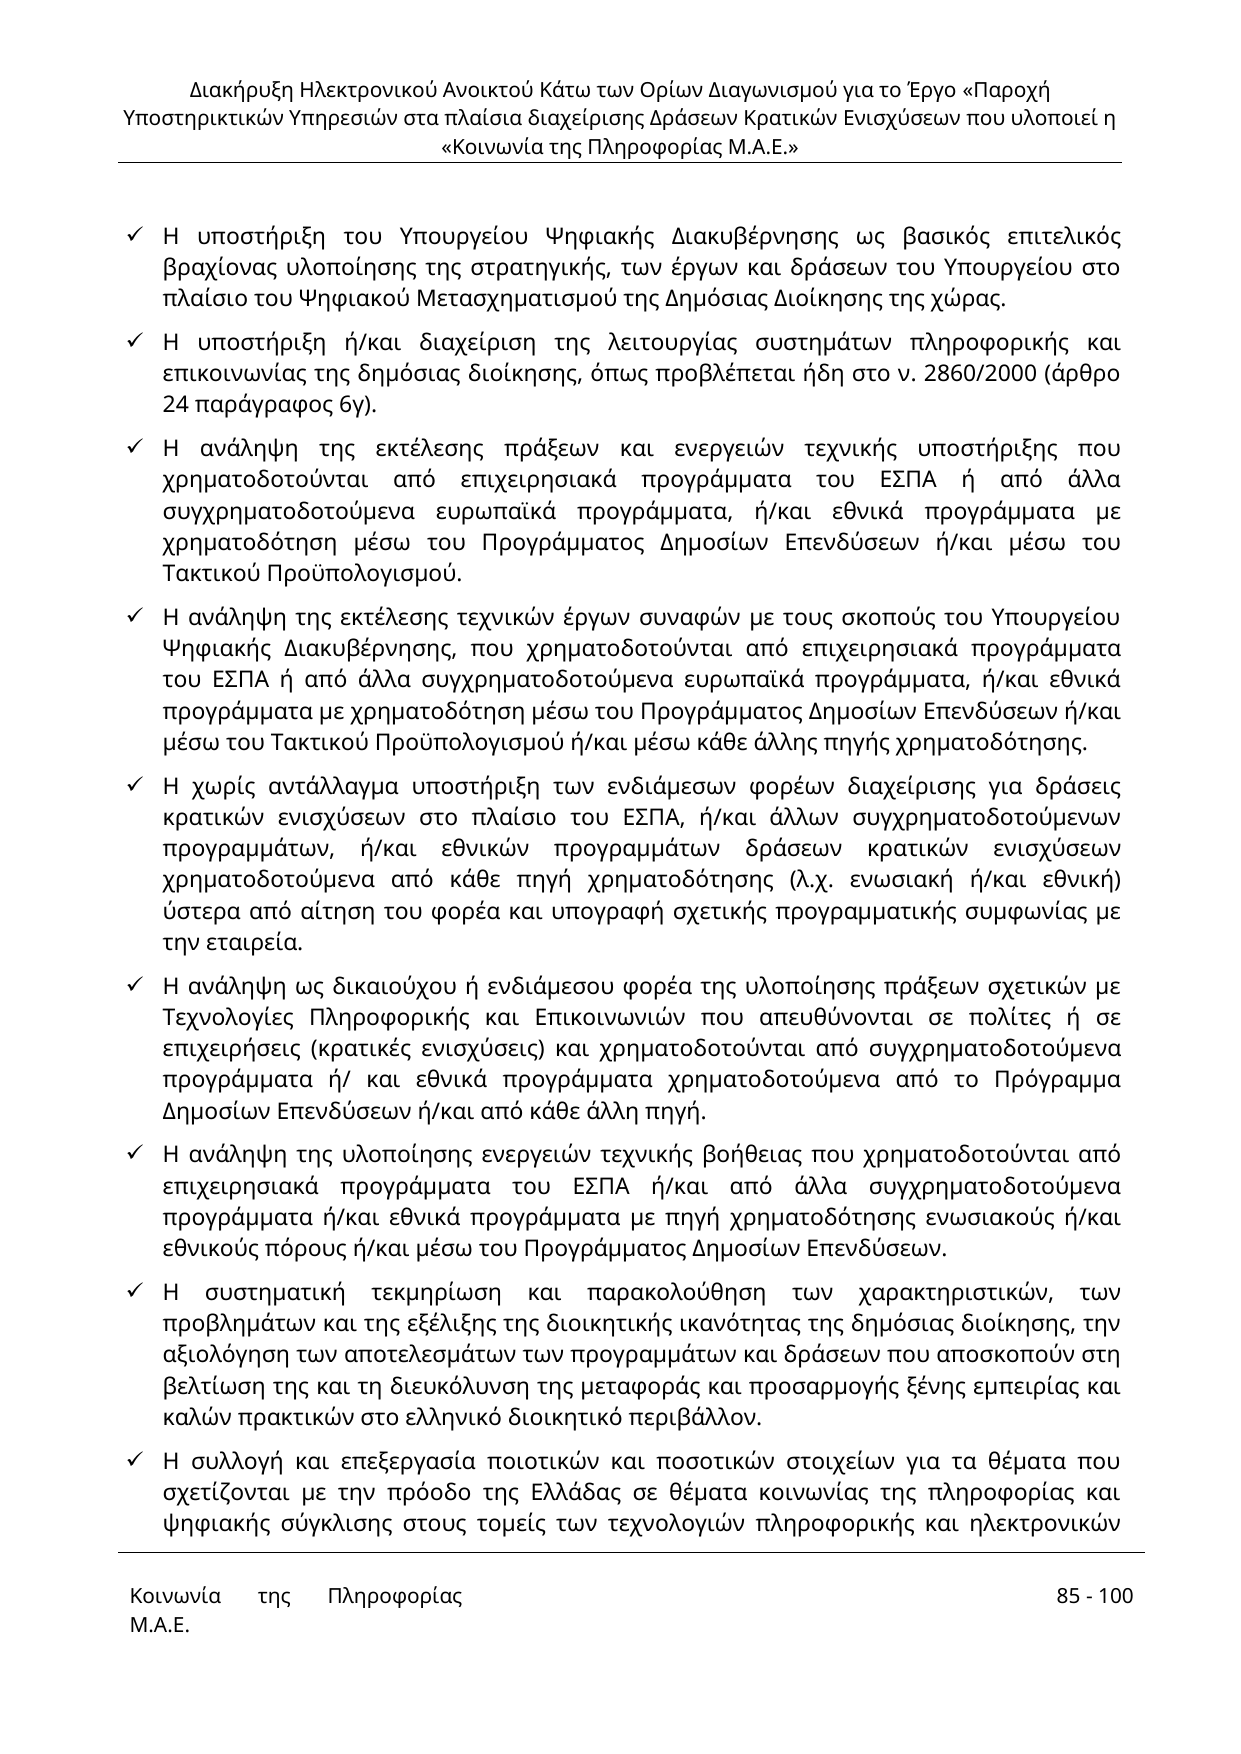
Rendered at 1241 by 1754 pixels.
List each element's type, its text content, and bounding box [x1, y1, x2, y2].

list Η ανάληψη ως δικαιούχου ή ενδιάμεσου φορέα της υλοποίησης πράξεων σχετικών με Τεχνολογίες Πληροφορικής και Επικοινωνιών που απευθύνονται σε πολίτες ή σε επιχειρήσεις (κρατικές ενισχύσεις) και χρηματοδοτούνται από συγχρηματοδοτούμενα προγράμματα ή/ και εθνικά προγράμματα χρηματοδοτούμενα από το Πρόγραμμα Δημοσίων Επενδύσεων ή/και από κάθε άλλη πηγή. [125, 970, 1122, 1126]
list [125, 1445, 1122, 1538]
list Η ανάληψη της υλοποίησης ενεργειών τεχνικής βοήθειας που χρηματοδοτούνται από επιχειρησιακά προγράμματα του ΕΣΠΑ ή/και από άλλα συγχρηματοδοτούμενα προγράμματα ή/και εθνικά προγράμματα με πηγή χρηματοδότησης ενωσιακούς ή/και εθνικούς πόρους ή/και μέσω του Προγράμματος Δημοσίων Επενδύσεων. [125, 1138, 1122, 1263]
list Η συστηματική τεκμηρίωση και παρακολούθηση των χαρακτηριστικών, των προβλημάτων και της εξέλιξης της διοικητικής ικανότητας της δημόσιας διοίκησης, την αξιολόγηση των αποτελεσμάτων των προγραμμάτων και δράσεων που αποσκοπούν στη βελτίωση της και τη διευκόλυνση της μεταφοράς και προσαρμογής ξένης εμπειρίας και καλών πρακτικών στο ελληνικό διοικητικό περιβάλλον. [125, 1276, 1122, 1432]
list Η χωρίς αντάλλαγμα υποστήριξη των ενδιάμεσων φορέων διαχείρισης για δράσεις κρατικών ενισχύσεων στο πλαίσιο του ΕΣΠΑ, ή/και άλλων συγχρηματοδοτούμενων προγραμμάτων, ή/και εθνικών προγραμμάτων δράσεων κρατικών ενισχύσεων χρηματοδοτούμενα από κάθε πηγή χρηματοδότησης (λ.χ. ενωσιακή ή/και εθνική) ύστερα από αίτηση του φορέα και υπογραφή σχετικής προγραμματικής συμφωνίας με την εταιρεία. [125, 770, 1122, 957]
list Η υποστήριξη ή/και διαχείριση της λειτουργίας συστημάτων πληροφορικής και επικοινωνίας της δημόσιας διοίκησης, όπως προβλέπεται ήδη στο ν. 2860/2000 (άρθρο 24 παράγραφος 6γ). [125, 326, 1122, 420]
list Η υποστήριξη του Υπουργείου Ψηφιακής Διακυβέρνησης ως βασικός επιτελικός βραχίονας υλοποίησης της στρατηγικής, των έργων και δράσεων του Υπουργείου στο πλαίσιο του Ψηφιακού Μετασχηματισμού της Δημόσιας Διοίκησης της χώρας. [125, 220, 1122, 313]
list Η ανάληψη της εκτέλεσης τεχνικών έργων συναφών με τους σκοπούς του Υπουργείου Ψηφιακής Διακυβέρνησης, που χρηματοδοτούνται από επιχειρησιακά προγράμματα του ΕΣΠΑ ή από άλλα συγχρηματοδοτούμενα ευρωπαϊκά προγράμματα, ή/και εθνικά προγράμματα με χρηματοδότηση μέσω του Προγράμματος Δημοσίων Επενδύσεων ή/και μέσω του Τακτικού Προϋπολογισμού ή/και μέσω κάθε άλλης πηγής χρηματοδότησης. [125, 601, 1122, 757]
list Η ανάληψη της εκτέλεσης πράξεων και ενεργειών τεχνικής υποστήριξης που χρηματοδοτούνται από επιχειρησιακά προγράμματα του ΕΣΠΑ ή από άλλα συγχρηματοδοτούμενα ευρωπαϊκά προγράμματα, ή/και εθνικά προγράμματα με χρηματοδότηση μέσω του Προγράμματος Δημοσίων Επενδύσεων ή/και μέσω του Τακτικού Προϋπολογισμού. [125, 432, 1122, 588]
